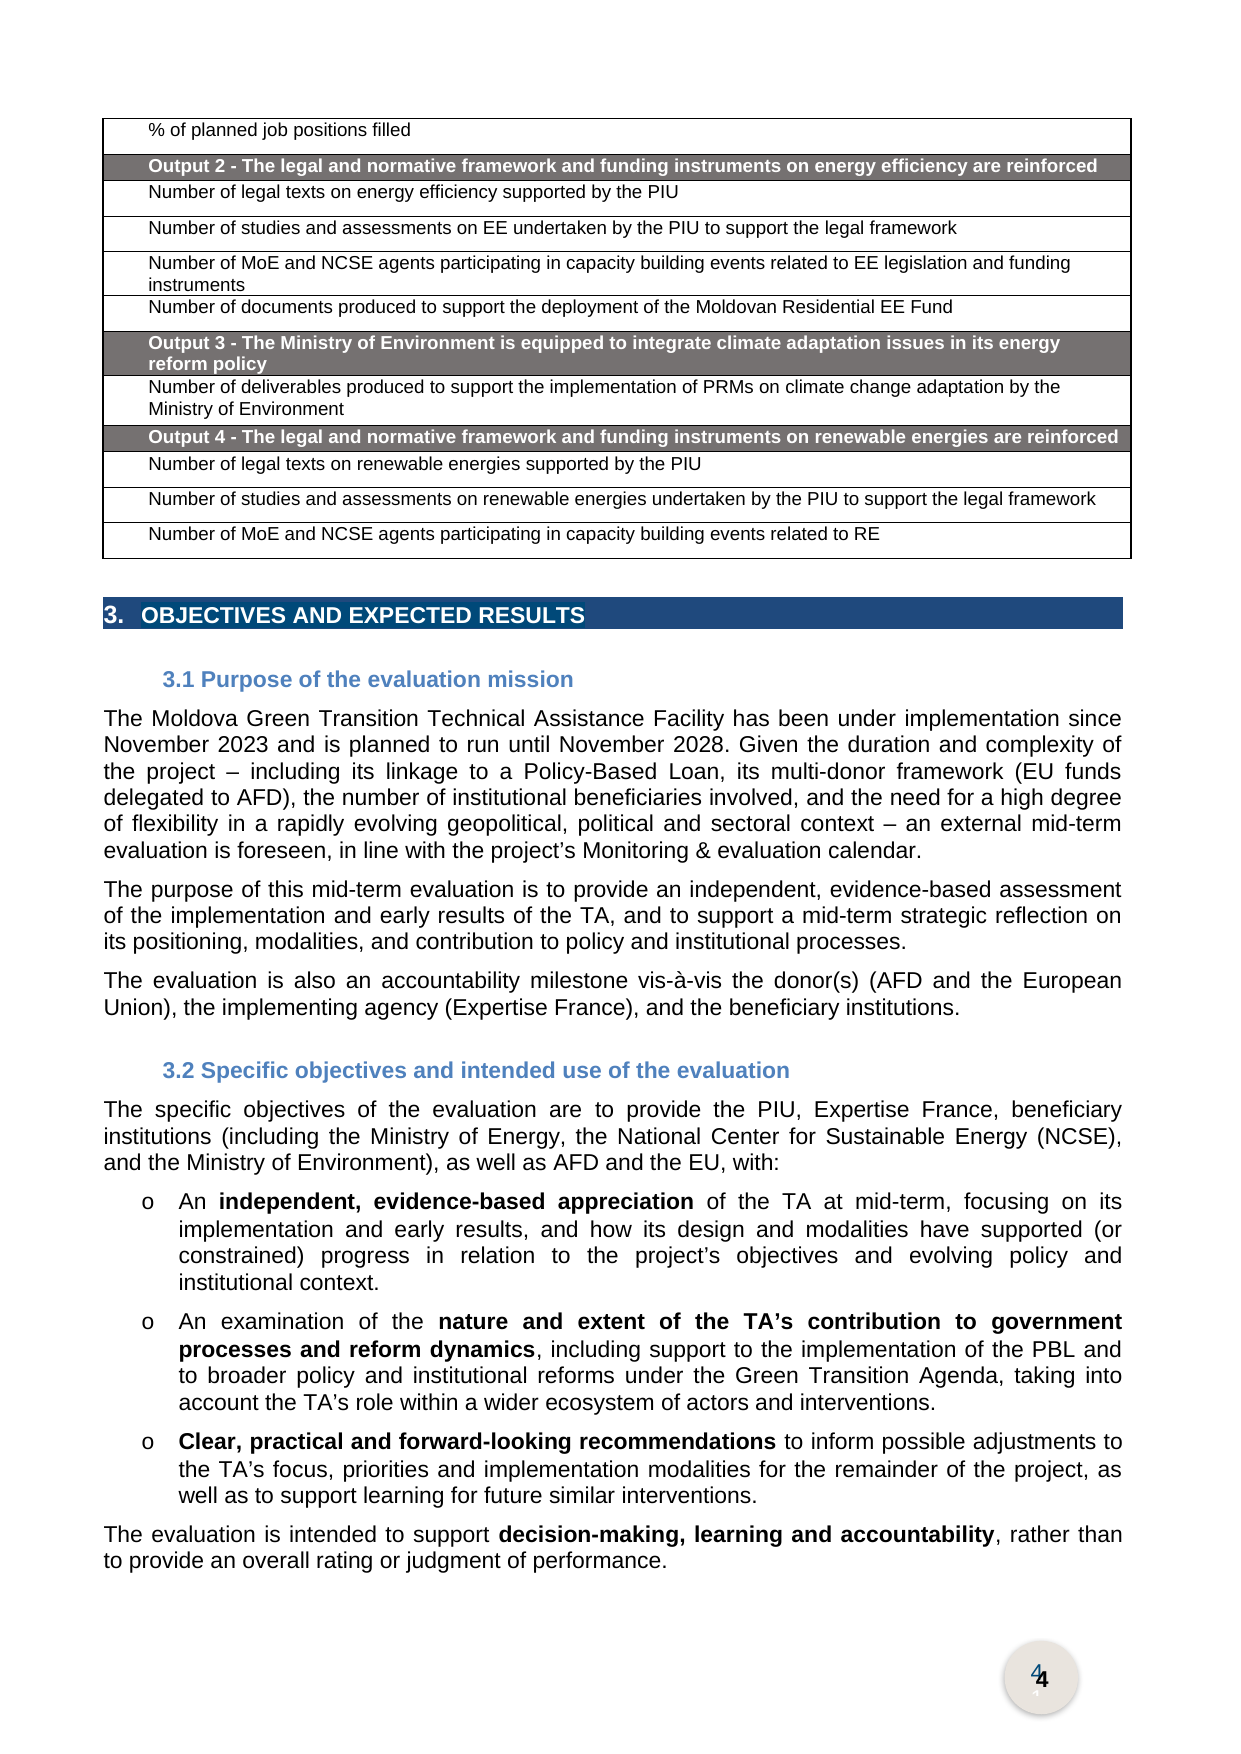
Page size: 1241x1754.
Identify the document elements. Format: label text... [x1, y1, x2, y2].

table_cell Number of documents produced to support the deployment of the Moldovan Residential EE Fund [104, 296, 1130, 331]
table_cell Number of legal texts on renewable energies supported by the PIU [104, 452, 1130, 487]
subtitle OBJECTIVES AND EXPECTED RESULTS [103, 597, 1123, 629]
table_cell Number of studies and assessments on renewable energies undertaken by the PIU to support the legal framework [104, 488, 1130, 522]
text The purpose of this mid-term evaluation is to provide an independent, evidence-based assessment of the implementation and early results of the TA, and to support a mid-term strategic reflection on its positioning, modalities, and contribution to policy and institutional processes. [103, 876, 1123, 955]
subtitle Purpose of the evaluation mission [162, 666, 1123, 692]
text The evaluation is intended to support decision-making, learning and accountability, rather than to provide an overall rating or judgment of performance. [103, 1521, 1123, 1574]
table_cell Number of legal texts on energy efficiency supported by the PIU [104, 181, 1130, 216]
text The evaluation is also an accountability milestone vis-à-vis the donor(s) (AFD and the European Union), the implementing agency (Expertise France), and the beneficiary institutions. [103, 967, 1123, 1020]
list Clear, practical and forward-looking recommendations to inform possible adjustments to the TA’s focus, priorities and implementation modalities for the remainder of the project, as well as to support learning for future similar interventions. [141, 1428, 1123, 1509]
text The Moldova Green Transition Technical Assistance Facility has been under implementation since November 2023 and is planned to run until November 2028. Given the duration and complexity of the project – including its linkage to a Policy-Based Loan, its multi-donor framework (EU funds delegated to AFD), the number of institutional beneficiaries involved, and the need for a high degree of flexibility in a rapidly evolving geopolitical, political and sectoral context – an external mid-term evaluation is foreseen, in line with the project’s Monitoring & evaluation calendar. [103, 705, 1123, 863]
list An examination of the nature and extent of the TA’s contribution to government processes and reform dynamics, including support to the implementation of the PBL and to broader policy and institutional reforms under the Green Transition Agenda, taking into account the TA’s role within a wider ecosystem of actors and interventions. [141, 1308, 1123, 1415]
table_cell Output 3 - The Ministry of Environment is equipped to integrate climate adaptation issues in its energy reform policy [104, 332, 1130, 375]
table_cell Output 2 - The legal and normative framework and funding instruments on energy efficiency are reinforced [104, 155, 1130, 180]
table_cell Number of MoE and NCSE agents participating in capacity building events related to EE legislation and funding instruments [104, 252, 1130, 295]
table_cell Number of studies and assessments on EE undertaken by the PIU to support the legal framework [104, 217, 1130, 251]
text The specific objectives of the evaluation are to provide the PIU, Expertise France, beneficiary institutions (including the Ministry of Energy, the National Center for Sustainable Energy (NCSE), and the Ministry of Environment), as well as AFD and the EU, with: [103, 1096, 1123, 1175]
table_cell Number of deliverables produced to support the implementation of PRMs on climate change adaptation by the Ministry of Environment [104, 376, 1130, 425]
table_cell % of planned job positions filled [104, 119, 1130, 153]
table_cell Number of MoE and NCSE agents participating in capacity building events related to RE [104, 523, 1130, 557]
subtitle Specific objectives and intended use of the evaluation [162, 1057, 1123, 1084]
list An independent, evidence-based appreciation of the TA at mid-term, focusing on its implementation and early results, and how its design and modalities have supported (or constrained) progress in relation to the project’s objectives and evolving policy and institutional context. [141, 1188, 1123, 1295]
table_cell Output 4 - The legal and normative framework and funding instruments on renewable energies are reinforced [104, 426, 1130, 451]
